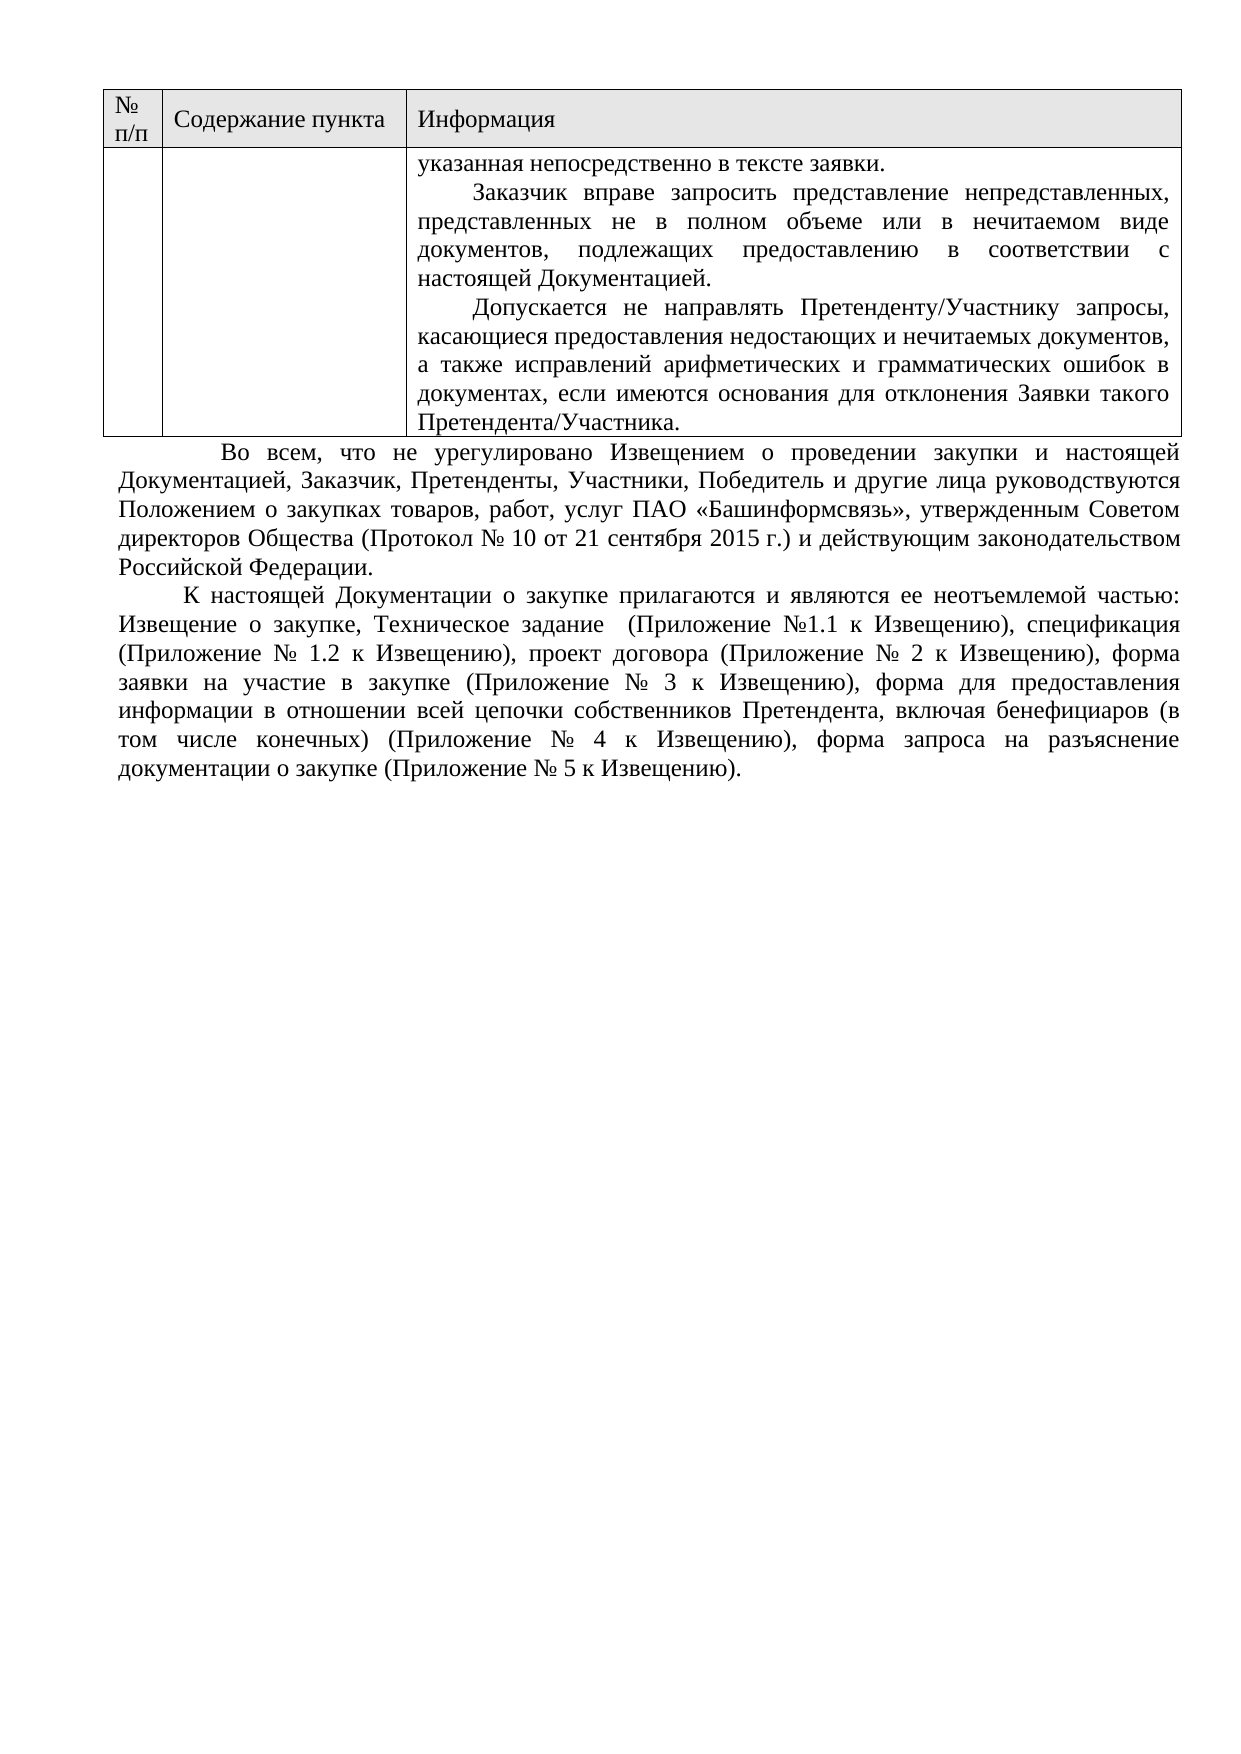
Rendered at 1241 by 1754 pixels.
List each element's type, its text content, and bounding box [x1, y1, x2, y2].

text Во всем, что не урегулировано Извещением о проведении закупки и настоящей Документацией, Заказчик, Претенденты, Участники, Победитель и другие лица руководствуются Положением о закупках товаров, работ, услуг ПАО «Башинформсвязь», утвержденным Советом директоров Общества (Протокол № 10 от 21 сентября 2015 г.) и действующим законодательством Российской Федерации. [118, 437, 1181, 581]
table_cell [407, 148, 1181, 436]
table_header № п/п [104, 90, 162, 147]
table_cell [104, 148, 162, 436]
table_header Информация [407, 90, 1181, 147]
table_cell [163, 148, 406, 436]
table_header Содержание пункта [163, 90, 406, 147]
text К настоящей Документации о закупке прилагаются и являются ее неотъемлемой частью: Извещение о закупке, Техническое задание (Приложение №1.1 к Извещению), спецификация (Приложение № 1.2 к Извещению), проект договора (Приложение № 2 к Извещению), форма заявки на участие в закупке (Приложение № 3 к Извещению), форма для предоставления информации в отношении всей цепочки собственников Претендента, включая бенефициаров (в том числе конечных) (Приложение № 4 к Извещению), форма запроса на разъяснение документации о закупке (Приложение № 5 к Извещению). [118, 581, 1181, 782]
